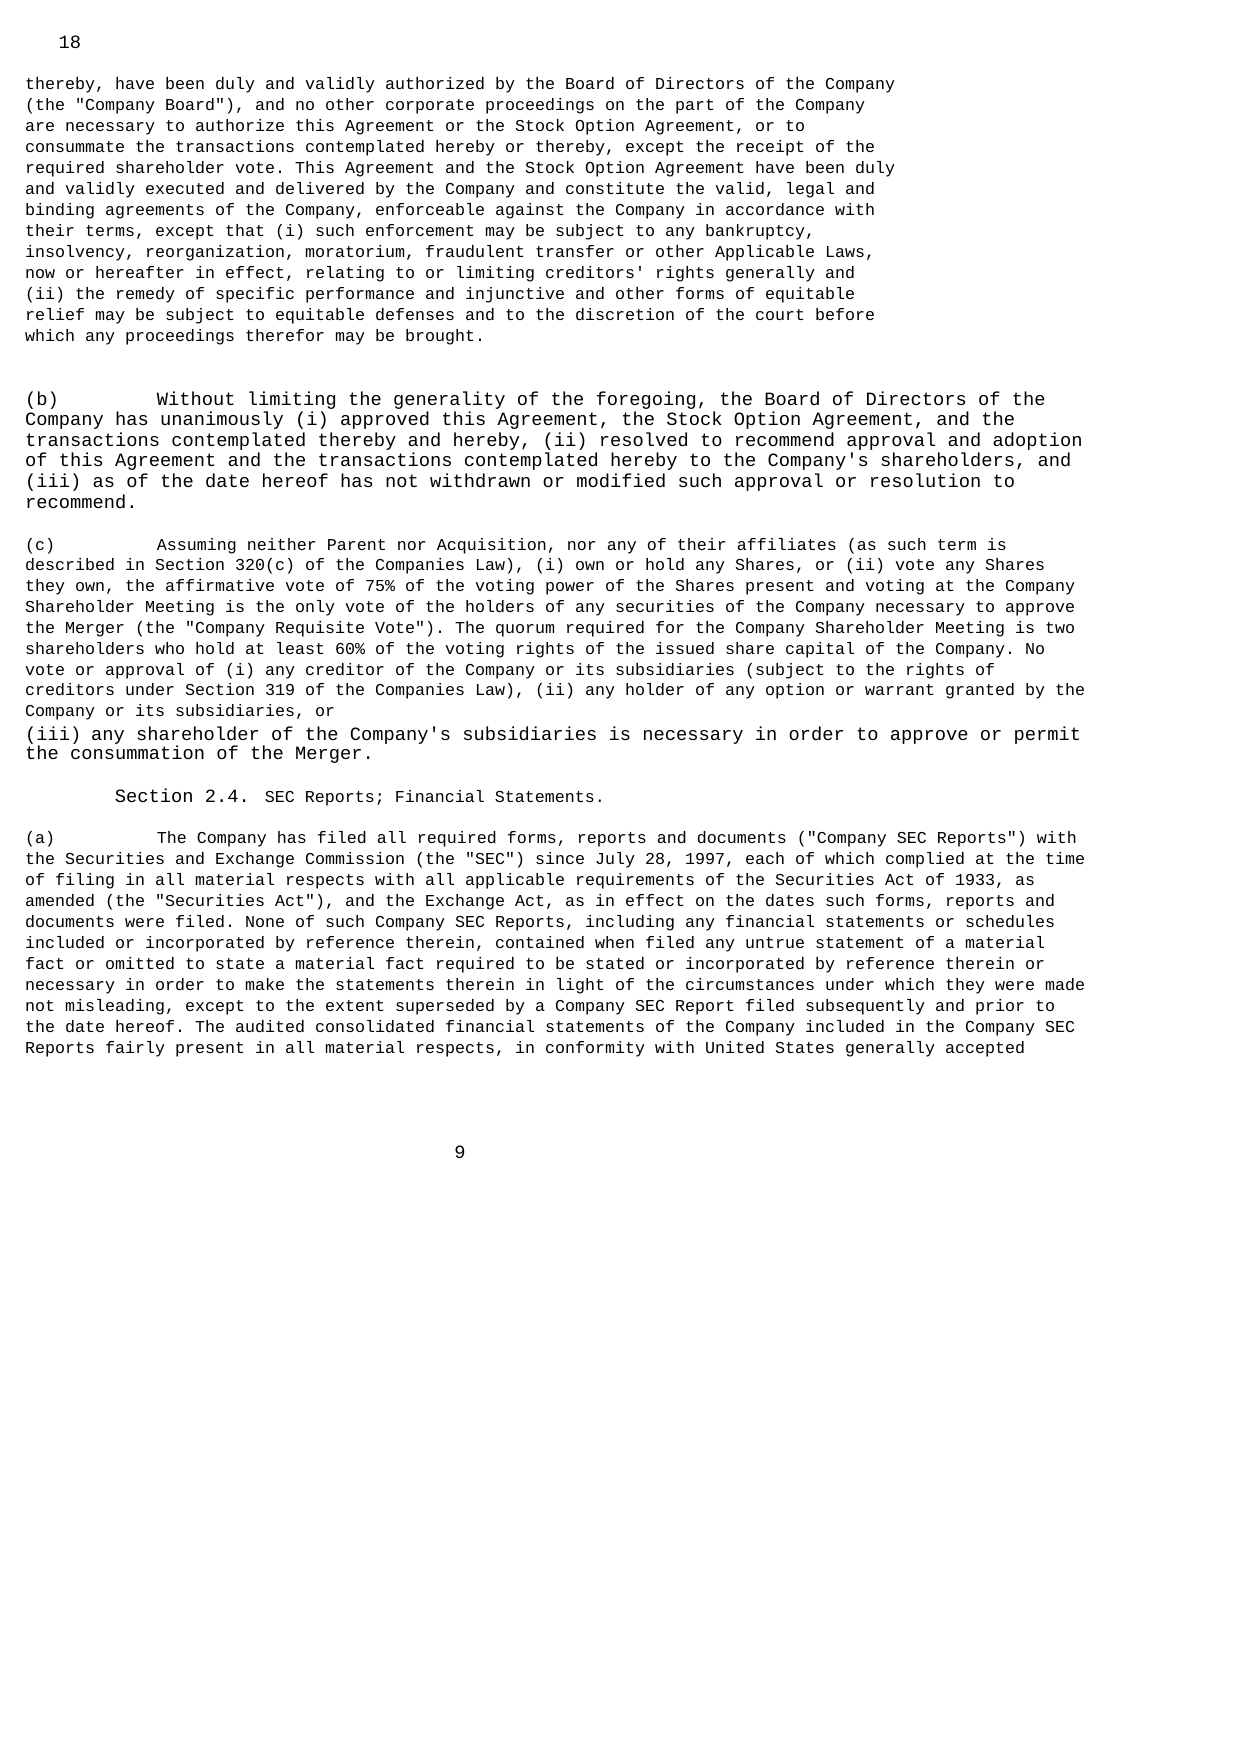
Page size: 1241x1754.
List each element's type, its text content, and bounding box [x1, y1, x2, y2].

list any shareholder of the Company's subsidiaries is necessary in order to approve or permit the consummation of the Merger. [25, 724, 1090, 765]
text Section 2.4. SEC Reports; Financial Statements. [114, 787, 1090, 808]
text 9 [454, 1143, 1090, 1164]
list Assuming neither Parent nor Acquisition, nor any of their affiliates (as such term is described in Section 320(c) of the Companies Law), (i) own or hold any Shares, or (ii) vote any Shares they own, the affirmative vote of 75% of the voting power of the Shares present and voting at the Company Shareholder Meeting is the only vote of the holders of any securities of the Company necessary to approve the Merger (the "Company Requisite Vote"). The quorum required for the Company Shareholder Meeting is two shareholders who hold at least 60% of the voting rights of the issued share capital of the Company. No vote or approval of (i) any creditor of the Company or its subsidiaries (subject to the rights of creditors under Section 319 of the Companies Law), (ii) any holder of any option or warrant granted by the Company or its subsidiaries, or [25, 536, 1090, 722]
text 18 [58, 32, 1090, 54]
list The Company has filed all required forms, reports and documents ("Company SEC Reports") with the Securities and Exchange Commission (the "SEC") since July 28, 1997, each of which complied at the time of filing in all material respects with all applicable requirements of the Securities Act of 1933, as amended (the "Securities Act"), and the Exchange Act, as in effect on the dates such forms, reports and documents were filed. None of such Company SEC Reports, including any financial statements or schedules included or incorporated by reference therein, contained when filed any untrue statement of a material fact or omitted to state a material fact required to be stated or incorporated by reference therein or necessary in order to make the statements therein in light of the circumstances under which they were made not misleading, except to the extent superseded by a Company SEC Report filed subsequently and prior to the date hereof. The audited consolidated financial statements of the Company included in the Company SEC Reports fairly present in all material respects, in conformity with United States generally accepted [25, 829, 1090, 1059]
list Without limiting the generality of the foregoing, the Board of Directors of the Company has unanimously (i) approved this Agreement, the Stock Option Agreement, and the transactions contemplated thereby and hereby, (ii) resolved to recommend approval and adoption of this Agreement and the transactions contemplated hereby to the Company's shareholders, and (iii) as of the date hereof has not withdrawn or modified such approval or resolution to recommend. [25, 389, 1090, 514]
text thereby, have been duly and validly authorized by the Board of Directors of the Company (the "Company Board"), and no other corporate proceedings on the part of the Company are necessary to authorize this Agreement or the Stock Option Agreement, or to consummate the transactions contemplated hereby or thereby, except the receipt of the required shareholder vote. This Agreement and the Stock Option Agreement have been duly and validly executed and delivered by the Company and constitute the valid, legal and binding agreements of the Company, enforceable against the Company in accordance with their terms, except that (i) such enforcement may be subject to any bankruptcy, insolvency, reorganization, moratorium, fraudulent transfer or other Applicable Laws, now or hereafter in effect, relating to or limiting creditors' rights generally and (ii) the remedy of specific performance and injunctive and other forms of equitable relief may be subject to equitable defenses and to the discretion of the court before which any proceedings therefor may be brought. [25, 75, 905, 347]
